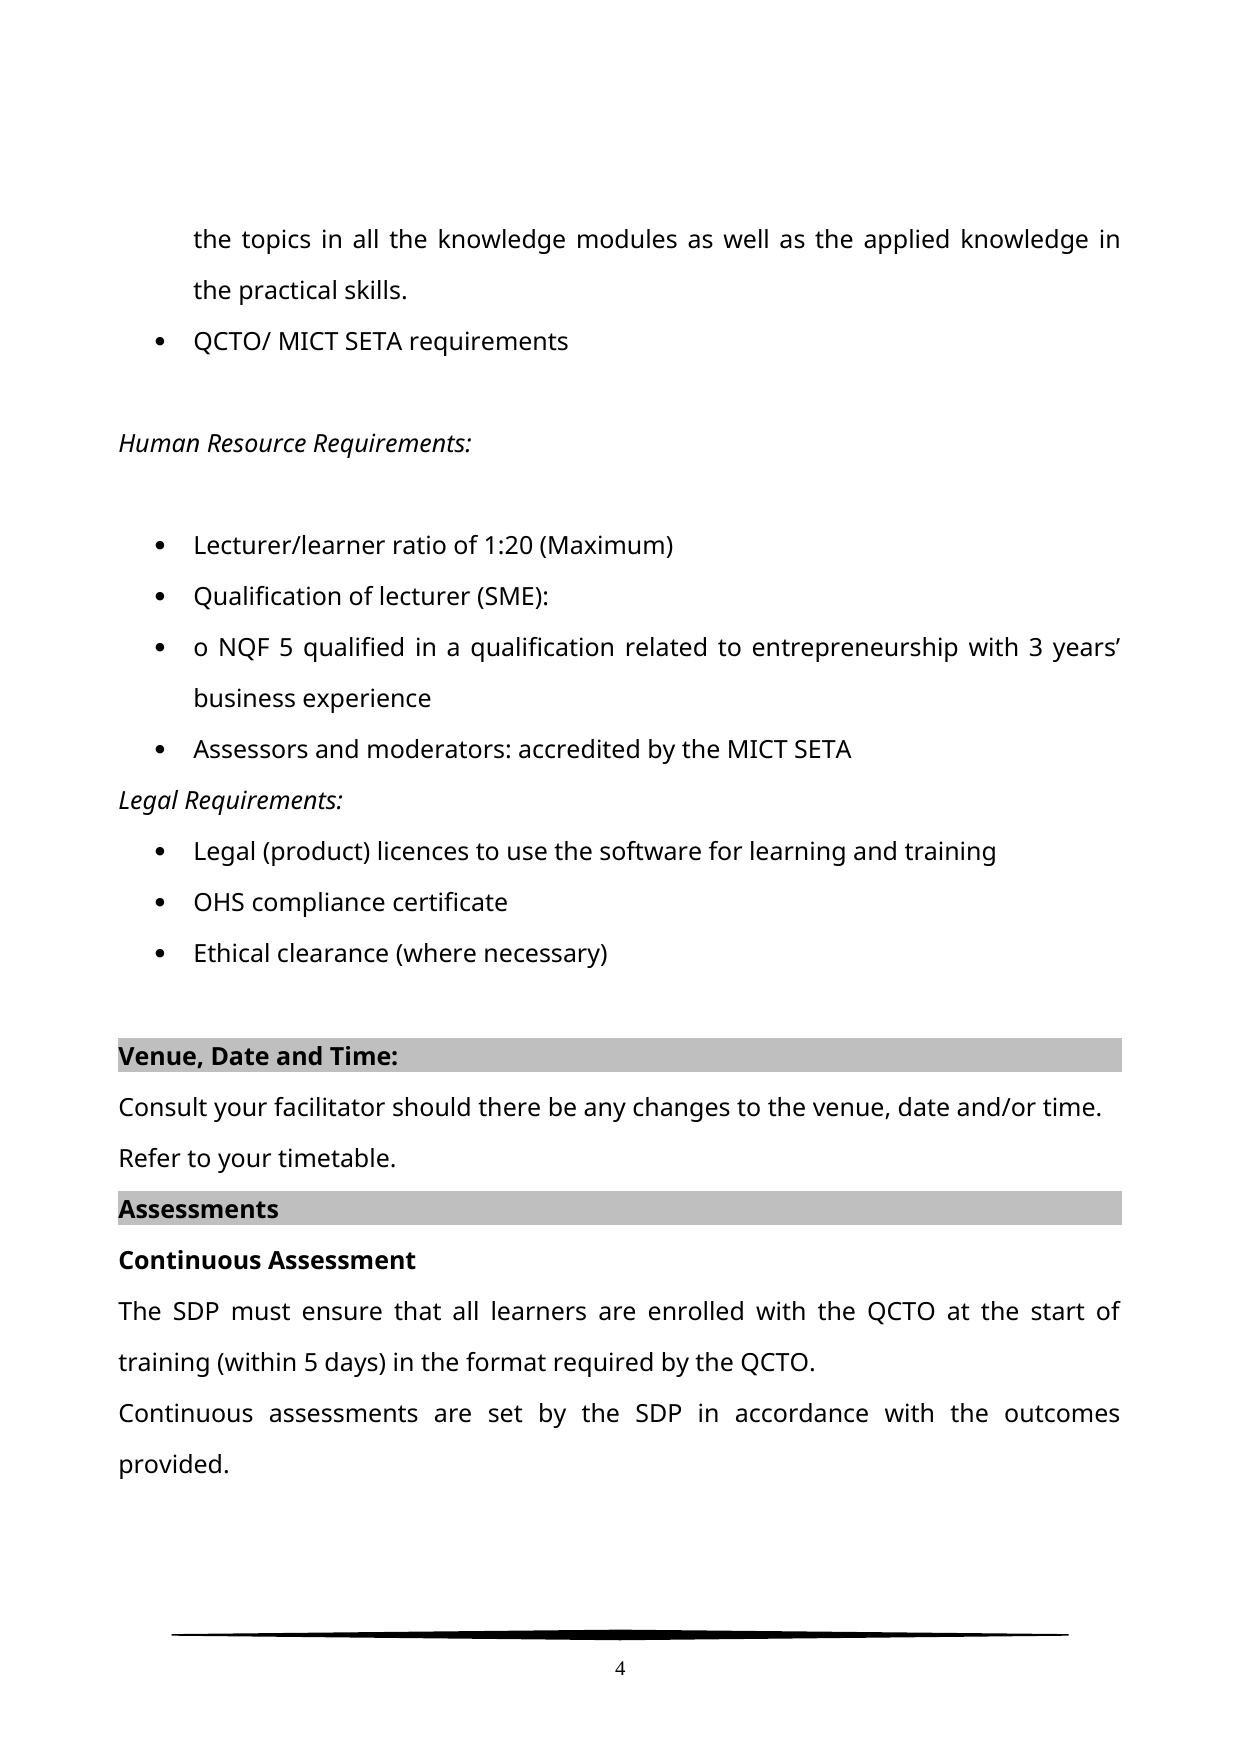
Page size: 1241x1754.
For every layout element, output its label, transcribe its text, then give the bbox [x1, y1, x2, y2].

list Legal (product) licences to use the software for learning and training [156, 834, 1122, 868]
text Human Resource Requirements: [118, 426, 1122, 460]
text Legal Requirements: [118, 783, 1122, 817]
list QCTO/ MICT SETA requirements [156, 324, 1122, 358]
text Refer to your timetable. [118, 1140, 1122, 1174]
list OHS compliance certificate [156, 885, 1122, 919]
text Continuous Assessment [118, 1242, 1122, 1276]
list Ethical clearance (where necessary) [156, 936, 1122, 970]
text Assessments [118, 1191, 1122, 1225]
text Continuous assessments are set by the SDP in accordance with the outcomes provided. [118, 1396, 1122, 1481]
text Consult your facilitator should there be any changes to the venue, date and/or time. [118, 1089, 1122, 1123]
list Assessors and moderators: accredited by the MICT SETA [156, 732, 1122, 766]
text The SDP must ensure that all learners are enrolled with the QCTO at the start of training (within 5 days) in the format required by the QCTO. [118, 1293, 1122, 1378]
list Qualification of lecturer (SME): [156, 579, 1122, 613]
text Venue, Date and Time: [118, 1038, 1122, 1072]
list Lecturer/learner ratio of 1:20 (Maximum) [156, 528, 1122, 562]
list o NQF 5 qualified in a qualification related to entrepreneurship with 3 years’ business experience [156, 630, 1122, 715]
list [156, 222, 1122, 307]
